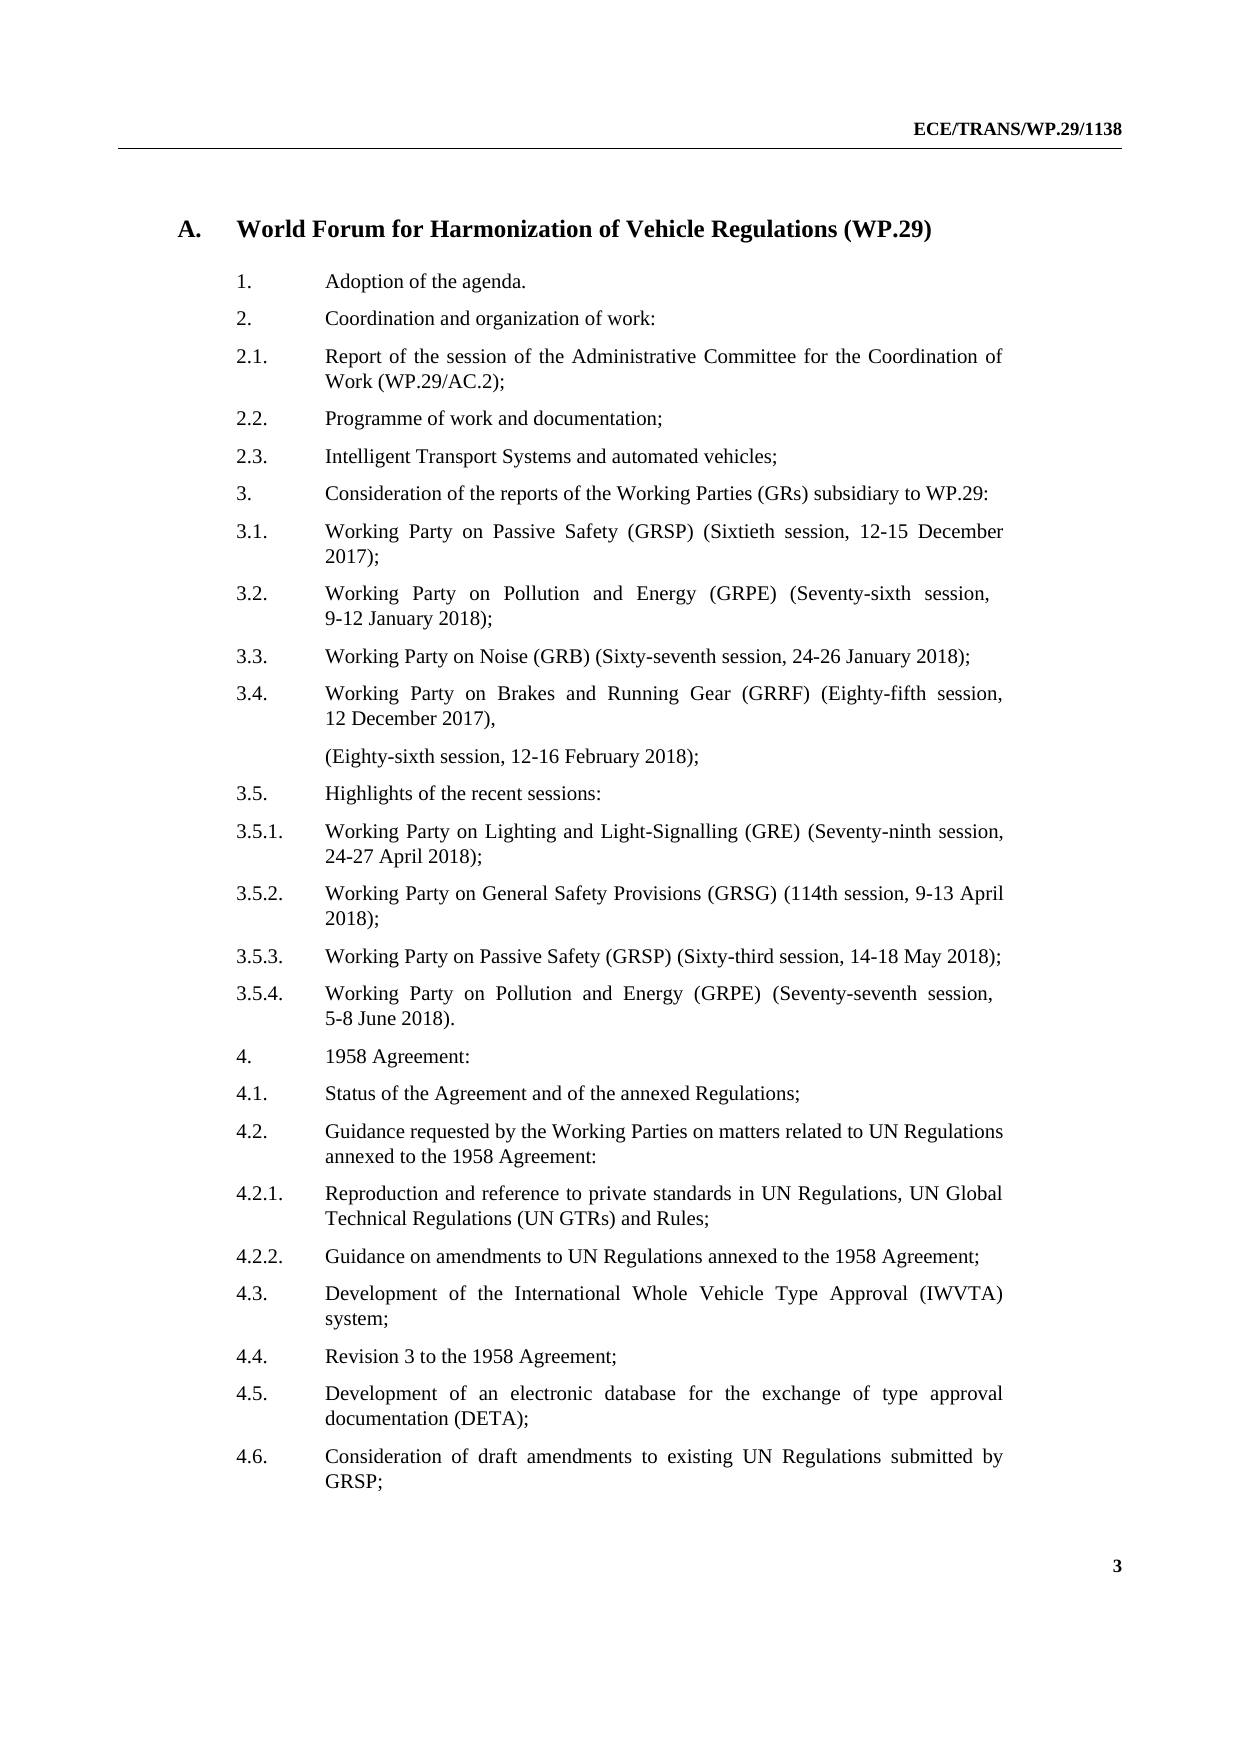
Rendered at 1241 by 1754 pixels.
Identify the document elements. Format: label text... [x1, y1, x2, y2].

text 3.5.2. Working Party on General Safety Provisions (GRSG) (114th session, 9-13 April 2018); [236, 880, 1004, 930]
text A. World Forum for Harmonization of Vehicle Regulations (WP.29) [177, 215, 1004, 243]
text 4.1. Status of the Agreement and of the annexed Regulations; [236, 1080, 1004, 1105]
text 2. Coordination and organization of work: [236, 305, 1004, 330]
text 4.2.1. Reproduction and reference to private standards in UN Regulations, UN Global Technical Regulations (UN GTRs) and Rules; [236, 1180, 1004, 1230]
text 2.3. Intelligent Transport Systems and automated vehicles; [236, 443, 1004, 468]
text 1. Adoption of the agenda. [236, 268, 1004, 293]
text 4. 1958 Agreement: [236, 1043, 1004, 1068]
text 3. Consideration of the reports of the Working Parties (GRs) subsidiary to WP.29: [236, 480, 1004, 505]
text 3.1. Working Party on Passive Safety (GRSP) (Sixtieth session, 12-15 December 2017); [236, 518, 1004, 568]
text 4.2.2. Guidance on amendments to UN Regulations annexed to the 1958 Agreement; [236, 1243, 1004, 1268]
text 3.4. Working Party on Brakes and Running Gear (GRRF) (Eighty-fifth session, 12 December 2017), [236, 680, 1004, 730]
text 4.6. Consideration of draft amendments to existing UN Regulations submitted by GRSP; [236, 1443, 1004, 1493]
text 4.3. Development of the International Whole Vehicle Type Approval (IWVTA) system; [236, 1280, 1004, 1330]
text 3.2. Working Party on Pollution and Energy (GRPE) (Seventy-sixth session, 9-12 January 2018); [236, 580, 1004, 630]
text 2.1. Report of the session of the Administrative Committee for the Coordination of Work (WP.29/AC.2); [236, 343, 1004, 393]
text 2.2. Programme of work and documentation; [236, 405, 1004, 430]
text 3.5.4. Working Party on Pollution and Energy (GRPE) (Seventy-seventh session, 5-8 June 2018). [236, 980, 1004, 1030]
text 3.5. Highlights of the recent sessions: [236, 780, 1004, 805]
text 3.5.3. Working Party on Passive Safety (GRSP) (Sixty-third session, 14-18 May 2018); [236, 943, 1004, 968]
text 4.2. Guidance requested by the Working Parties on matters related to UN Regulations annexed to the 1958 Agreement: [236, 1118, 1004, 1168]
text 3.3. Working Party on Noise (GRB) (Sixty-seventh session, 24-26 January 2018); [236, 643, 1004, 668]
text 4.4. Revision 3 to the 1958 Agreement; [236, 1343, 1004, 1368]
text (Eighty-sixth session, 12-16 February 2018); [325, 743, 1004, 768]
text 3.5.1. Working Party on Lighting and Light-Signalling (GRE) (Seventy-ninth session, 24-27 April 2018); [236, 818, 1004, 868]
text 4.5. Development of an electronic database for the exchange of type approval documentation (DETA); [236, 1380, 1004, 1430]
